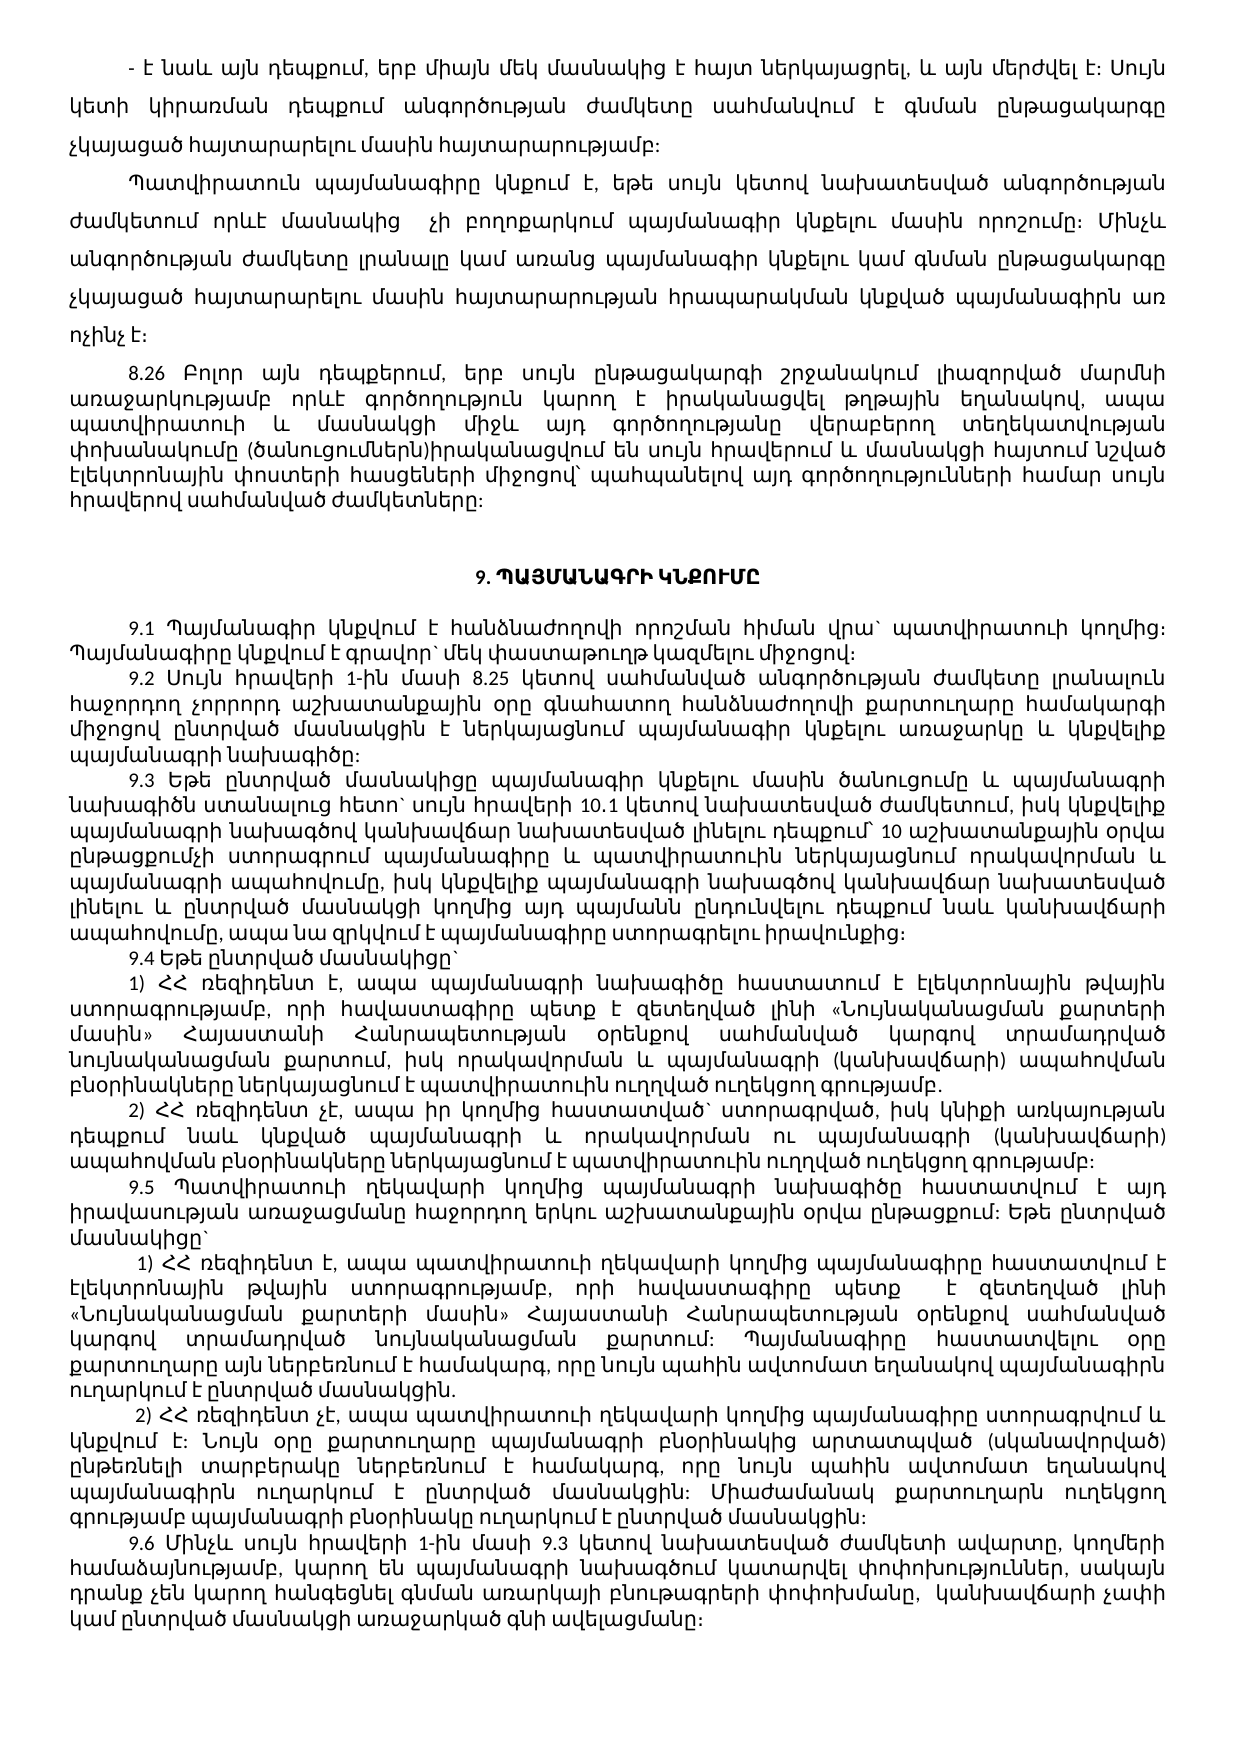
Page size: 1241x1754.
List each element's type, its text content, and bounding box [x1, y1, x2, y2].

text 1) ՀՀ ռեզիդենտ է, ապա պայմանագրի նախագիծը հաստատում է էլեկտրոնային թվային ստորագրությամբ, որի հավաստագիրը պետք է զետեղված լինի «Նույնականացման քարտերի մասին» Հայաստանի Հանրապետության օրենքով սահմանված կարգով տրամադրված նույնականացման քարտում, իսկ որակավորման և պայմանագրի (կանխավճարի) ապահովման բնօրինակները ներկայացնում է պատվիրատուին ուղղված ուղեկցող գրությամբ. [69, 971, 1167, 1098]
text 9. ՊԱՅՄԱՆԱԳՐԻ ԿՆՔՈՒՄԸ [69, 564, 1167, 589]
text 9.2 Սույն հրավերի 1-ին մասի 8.25 կետով սահմանված անգործության ժամկետը լրանալուն հաջորդող չորրորդ աշխատանքային օրը գնահատող հանձնաժողովի քարտուղարը համակարգի միջոցով ընտրված մասնակցին է ներկայացնում պայմանագիր կնքելու առաջարկը և կնքվելիք պայմանագրի նախագիծը: [69, 666, 1167, 767]
text 9.3 Եթե ընտրված մասնակիցը պայմանագիր կնքելու մասին ծանուցումը և պայմանագրի նախագիծն ստանալուց հետո` սույն հրավերի 10․1 կետով նախատեսված ժամկետում, իսկ կնքվելիք պայմանագրի նախագծով կանխավճար նախատեսված լինելու դեպքում՝ 10 աշխատանքային օրվա ընթացքումչի ստորագրում պայմանագիրը և պատվիրատուին ներկայացնում որակավորման և պայմանագրի ապահովումը, իսկ կնքվելիք պայմանագրի նախագծով կանխավճար նախատեսված լինելու և ընտրված մասնակցի կողմից այդ պայմանն ընդունվելու դեպքում նաև կանխավճարի ապահովումը, ապա նա զրկվում է պայմանագիրը ստորագրելու իրավունքից։ [69, 767, 1167, 945]
text 9.1 Պայմանագիր կնքվում է հանձնաժողովի որոշման հիման վրա` պատվիրատուի կողմից։ Պայմանագիրը կնքվում է գրավոր` մեկ փաստաթուղթ կազմելու միջոցով։ [69, 615, 1167, 666]
text 1) ՀՀ ռեզիդենտ է, ապա պատվիրատուի ղեկավարի կողմից պայմանագիրը հաստատվում է էլեկտրոնային թվային ստորագրությամբ, որի հավաստագիրը պետք է զետեղված լինի «Նույնականացման քարտերի մասին» Հայաստանի Հանրապետության օրենքով սահմանված կարգով տրամադրված նույնականացման քարտում: Պայմանագիրը հաստատվելու օրը քարտուղարը այն ներբեռնում է համակարգ, որը նույն պահին ավտոմատ եղանակով պայմանագիրն ուղարկում է ընտրված մասնակցին. [69, 1250, 1167, 1403]
text 2) ՀՀ ռեզիդենտ չէ, ապա պատվիրատուի ղեկավարի կողմից պայմանագիրը ստորագրվում և կնքվում է: Նույն օրը քարտուղարը պայմանագրի բնօրինակից արտատպված (սկանավորված) ընթեռնելի տարբերակը ներբեռնում է համակարգ, որը նույն պահին ավտոմատ եղանակով պայմանագիրն ուղարկում է ընտրված մասնակցին: Միաժամանակ քարտուղարն ուղեկցող գրությամբ պայմանագրի բնօրինակը ուղարկում է ընտրված մասնակցին: [69, 1403, 1167, 1530]
text 8.26 Բոլոր այն դեպքերում, երբ սույն ընթացակարգի շրջանակում լիազորված մարմնի առաջարկությամբ որևէ գործողություն կարող է իրականացվել թղթային եղանակով, ապա պատվիրատուի և մասնակցի միջև այդ գործողությանը վերաբերող տեղեկատվության փոխանակումը (ծանուցումներն)իրականացվում են սույն հրավերում և մասնակցի հայտում նշված էլեկտրոնային փոստերի հասցեների միջոցով՝ պահպանելով այդ գործողությունների համար սույն հրավերով սահմանված ժամկետները: [69, 361, 1167, 513]
text - է նաև այն դեպքում, երբ միայն մեկ մասնակից է հայտ ներկայացրել, և այն մերժվել է: Սույն կետի կիրառման դեպքում անգործության ժամկետը սահմանվում է գնման ընթացակարգը չկայացած հայտարարելու մասին հայտարարությամբ: [69, 56, 1167, 157]
text 9.4 Եթե ընտրված մասնակիցը` [69, 945, 1167, 971]
text 9.6 Մինչև սույն հրավերի 1-ին մասի 9.3 կետով նախատեսված ժամկետի ավարտը, կողմերի համաձայնությամբ, կարող են պայմանագրի նախագծում կատարվել փոփոխություններ, սակայն դրանք չեն կարող հանգեցնել գնման առարկայի բնութագրերի փոփոխմանը, կանխավճարի չափի կամ ընտրված մասնակցի առաջարկած գնի ավելացմանը։ [69, 1530, 1167, 1631]
text Պատվիրատուն պայմանագիրը կնքում է, եթե սույն կետով նախատեսված անգործության ժամկետում որևէ մասնակից չի բողոքարկում պայմանագիր կնքելու մասին որոշումը։ Մինչև անգործության ժամկետը լրանալը կամ առանց պայմանագիր կնքելու կամ գնման ընթացակարգը չկայացած հայտարարելու մասին հայտարարության հրապարակման կնքված պայմանագիրն առ ոչինչ է։ [69, 170, 1167, 348]
text 2) ՀՀ ռեզիդենտ չէ, ապա իր կողմից հաստատված` ստորագրված, իսկ կնիքի առկայության դեպքում նաև կնքված պայմանագրի և որակավորման ու պայմանագրի (կանխավճարի) ապահովման բնօրինակները ներկայացնում է պատվիրատուին ուղղված ուղեկցող գրությամբ: [69, 1098, 1167, 1174]
text 9.5 Պատվիրատուի ղեկավարի կողմից պայմանագրի նախագիծը հաստատվում է այդ իրավասության առաջացմանը հաջորդող երկու աշխատանքային օրվա ընթացքում: Եթե ընտրված մասնակիցը` [69, 1174, 1167, 1250]
